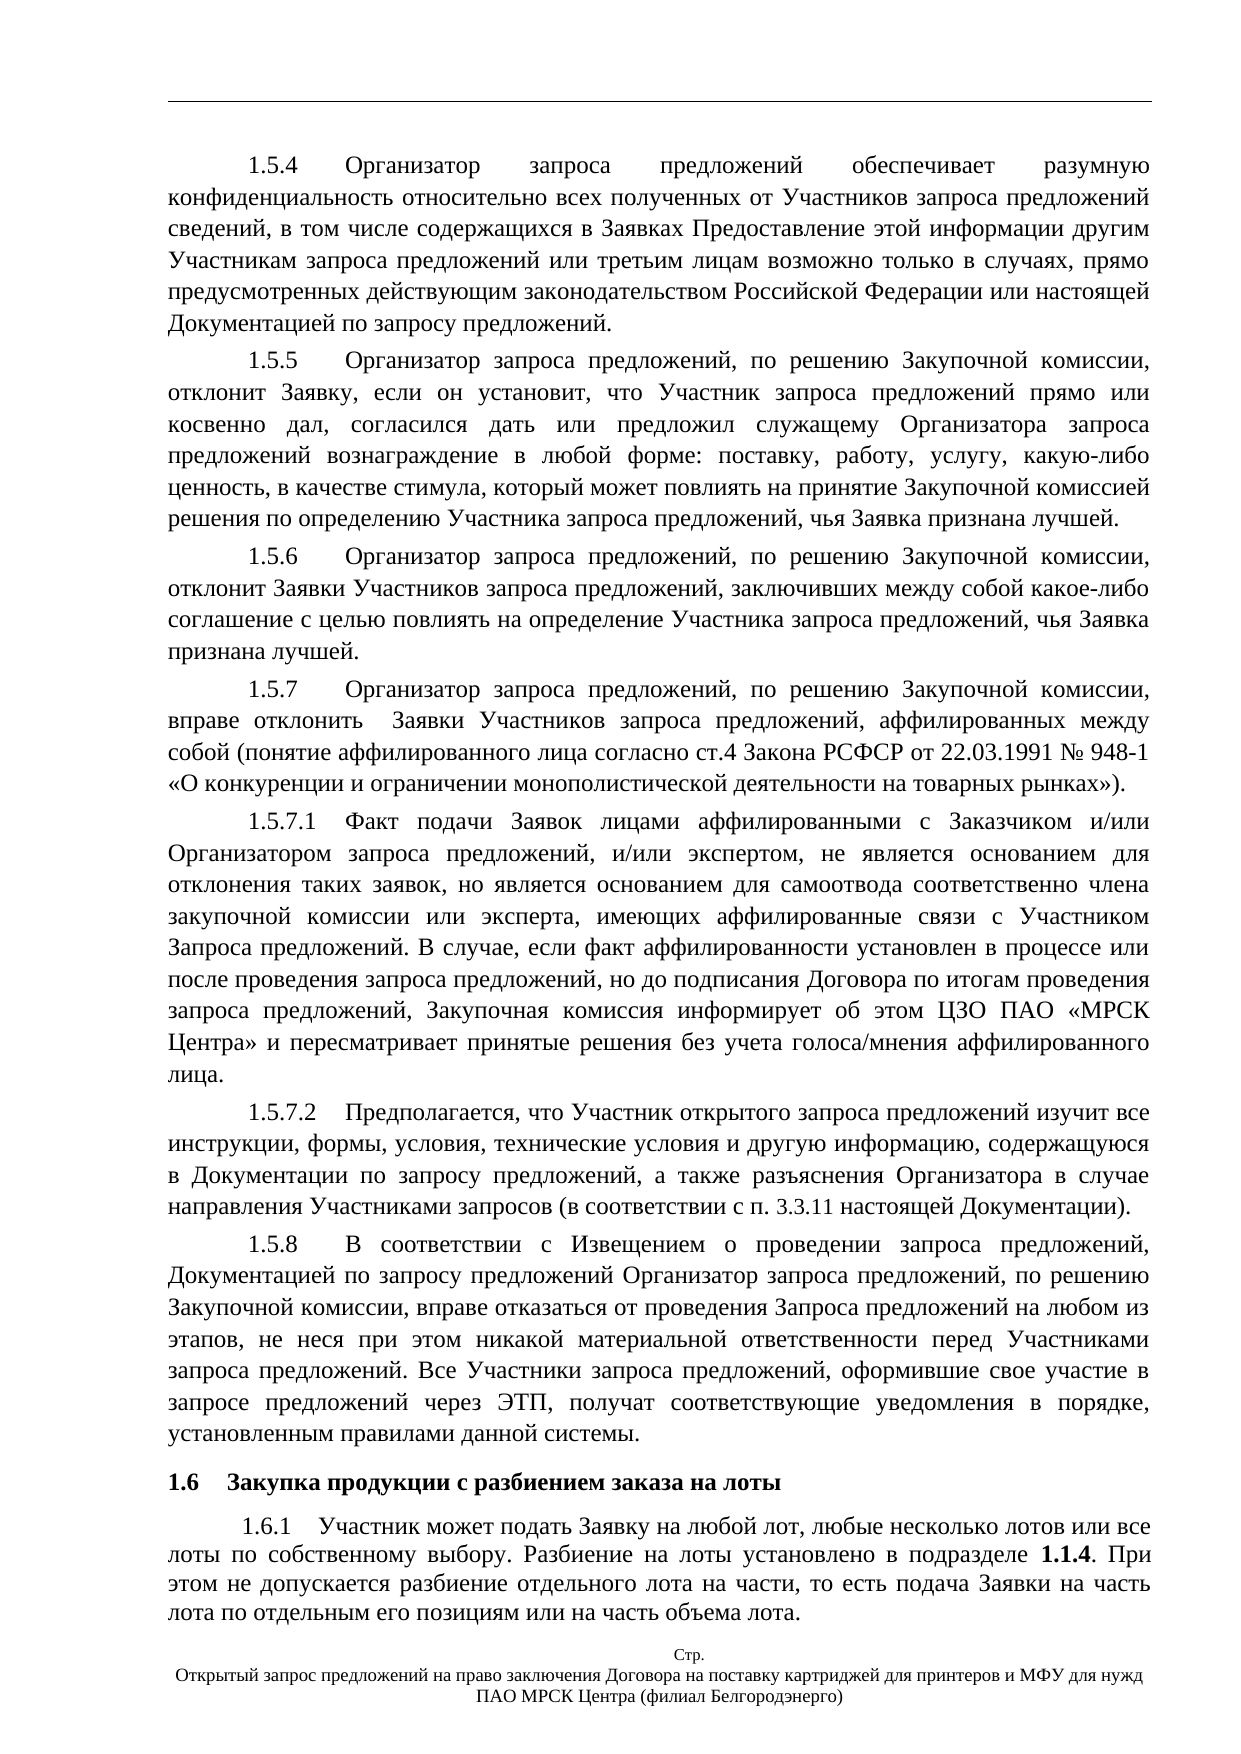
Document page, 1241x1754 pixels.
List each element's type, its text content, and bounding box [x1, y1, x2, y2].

list Организатор запроса предложений, по решению Закупочной комиссии, отклонит Заявку, если он установит, что Участник запроса предложений прямо или косвенно дал, согласился дать или предложил служащему Организатора запроса предложений вознаграждение в любой форме: поставку, работу, услугу, какую-либо ценность, в качестве стимула, который может повлиять на принятие Закупочной комиссией решения по определению Участника запроса предложений, чья Заявка признана лучшей. [168, 346, 1150, 532]
list Организатор запроса предложений, по решению Закупочной комиссии, отклонит Заявки Участников запроса предложений, заключивших между собой какое-либо соглашение с целью повлиять на определение Участника запроса предложений, чья Заявка признана лучшей. [168, 541, 1150, 665]
subtitle Участник может подать Заявку на любой лот, любые несколько лотов или все лоты по собственному выбору. Разбиение на лоты установлено в подразделе 1.1.4. При этом не допускается разбиение отдельного лота на части, то есть подача Заявки на часть лота по отдельным его позициям или на часть объема лота. [168, 1511, 1152, 1626]
subtitle Закупка продукции с разбиением заказа на лоты [168, 1467, 1152, 1495]
list Организатор запроса предложений обеспечивает разумную конфиденциальность относительно всех полученных от Участников запроса предложений сведений, в том числе содержащихся в Заявках Предоставление этой информации другим Участникам запроса предложений или третьим лицам возможно только в случаях, прямо предусмотренных действующим законодательством Российской Федерации или настоящей Документацией по запросу предложений. [168, 150, 1150, 337]
list Предполагается, что Участник открытого запроса предложений изучит все инструкции, формы, условия, технические условия и другую информацию, содержащуюся в Документации по запросу предложений, а также разъяснения Организатора в случае направления Участниками запросов (в соответствии с п. 3.3.11 настоящей Документации). [168, 1097, 1150, 1220]
list Факт подачи Заявок лицами аффилированными с Заказчиком и/или Организатором запроса предложений, и/или экспертом, не является основанием для отклонения таких заявок, но является основанием для самоотвода соответственно члена закупочной комиссии или эксперта, имеющих аффилированные связи с Участником Запроса предложений. В случае, если факт аффилированности установлен в процессе или после проведения запроса предложений, но до подписания Договора по итогам проведения запроса предложений, Закупочная комиссия информирует об этом ЦЗО ПАО «МРСК Центра» и пересматривает принятые решения без учета голоса/мнения аффилированного лица. [168, 806, 1150, 1087]
list В соответствии с Извещением о проведении запроса предложений, Документацией по запросу предложений Организатор запроса предложений, по решению Закупочной комиссии, вправе отказаться от проведения Запроса предложений на любом из этапов, не неся при этом никакой материальной ответственности перед Участниками запроса предложений. Все Участники запроса предложений, оформившие свое участие в запросе предложений через ЭТП, получат соответствующие уведомления в порядке, установленным правилами данной системы. [168, 1229, 1150, 1447]
list Организатор запроса предложений, по решению Закупочной комиссии, вправе отклонить Заявки Участников запроса предложений, аффилированных между собой (понятие аффилированного лица согласно ст.4 Закона РСФСР от 22.03.1991 № 948-1 «О конкуренции и ограничении монополистической деятельности на товарных рынках»). [168, 674, 1150, 797]
